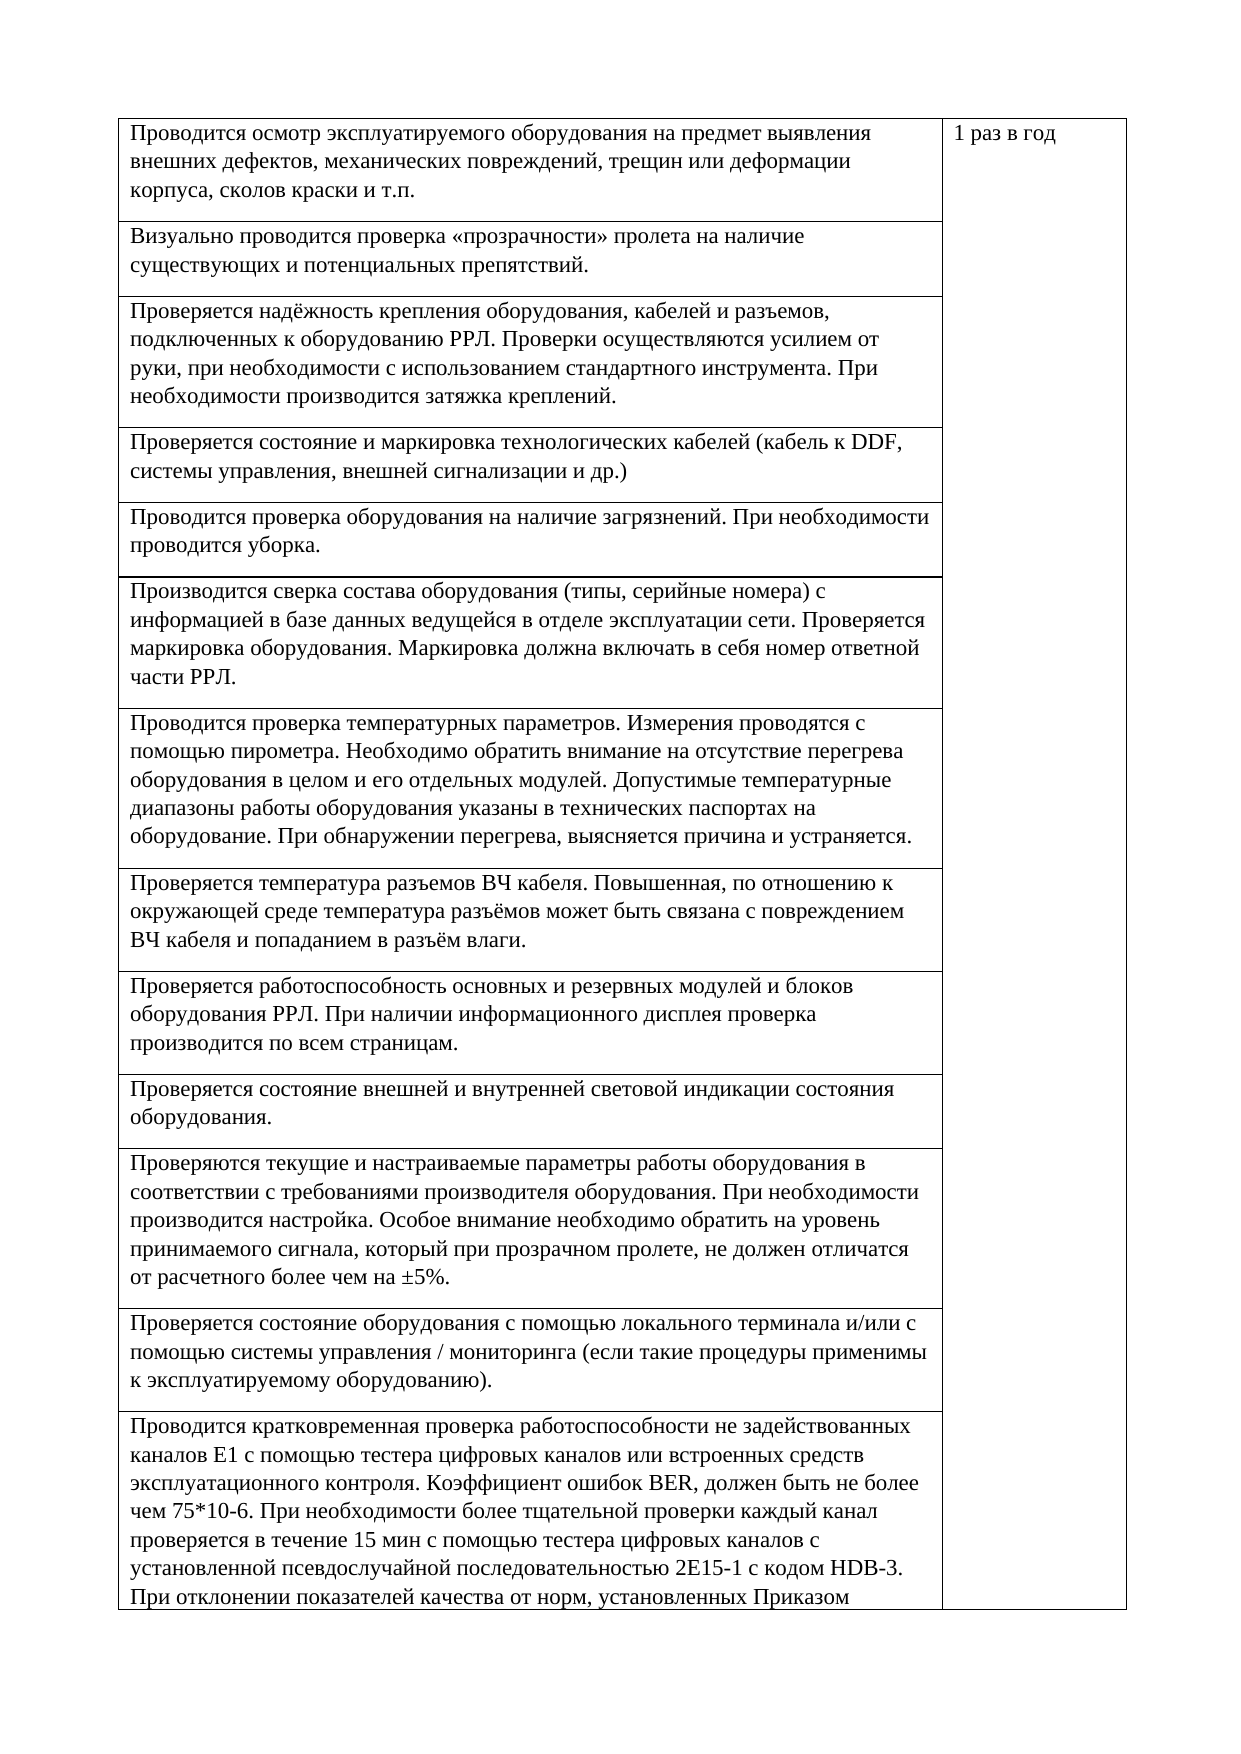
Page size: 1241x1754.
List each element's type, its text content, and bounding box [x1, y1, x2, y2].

table_cell Проверяется работоспособность основных и резервных модулей и блоков оборудования РРЛ. При наличии информационного дисплея проверка производится по всем страницам. [119, 972, 942, 1074]
table_cell Проводится осмотр эксплуатируемого оборудования на предмет выявления внешних дефектов, механических повреждений, трещин или деформации корпуса, сколов краски и т.п. [119, 119, 942, 221]
table_cell Проводится проверка температурных параметров. Измерения проводятся с помощью пирометра. Необходимо обратить внимание на отсутствие перегрева оборудования в целом и его отдельных модулей. Допустимые температурные диапазоны работы оборудования указаны в технических паспортах на оборудование. При обнаружении перегрева, выясняется причина и устраняется. [119, 709, 942, 868]
table_cell Проводится проверка оборудования на наличие загрязнений. При необходимости проводится уборка. [119, 503, 942, 576]
table_cell Визуально проводится проверка «прозрачности» пролета на наличие существующих и потенциальных препятствий. [119, 222, 942, 296]
table_cell Проверяется температура разъемов ВЧ кабеля. Повышенная, по отношению к окружающей среде температура разъёмов может быть связана с повреждением ВЧ кабеля и попаданием в разъём влаги. [119, 869, 942, 971]
table_cell 1 раз в год [943, 119, 1126, 1609]
table_cell Проверяется надёжность крепления оборудования, кабелей и разъемов, подключенных к оборудованию РРЛ. Проверки осуществляются усилием от руки, при необходимости с использованием стандартного инструмента. При необходимости производится затяжка креплений. [119, 297, 942, 427]
table_cell Проверяются текущие и настраиваемые параметры работы оборудования в соответствии с требованиями производителя оборудования. При необходимости производится настройка. Особое внимание необходимо обратить на уровень принимаемого сигнала, который при прозрачном пролете, не должен отличатся от расчетного более чем на ±5%. [119, 1149, 942, 1308]
table_cell Проверяется состояние и маркировка технологических кабелей (кабель к DDF, системы управления, внешней сигнализации и др.) [119, 428, 942, 502]
table_cell Проверяется состояние оборудования с помощью локального терминала и/или с помощью системы управления / мониторинга (если такие процедуры применимы к эксплуатируемому оборудованию). [119, 1309, 942, 1411]
table_cell Производится сверка состава оборудования (типы, серийные номера) с информацией в базе данных ведущейся в отделе эксплуатации сети. Проверяется маркировка оборудования. Маркировка должна включать в себя номер ответной части РРЛ. [119, 578, 942, 708]
table_cell Проверяется состояние внешней и внутренней световой индикации состояния оборудования. [119, 1075, 942, 1148]
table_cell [119, 1412, 942, 1609]
